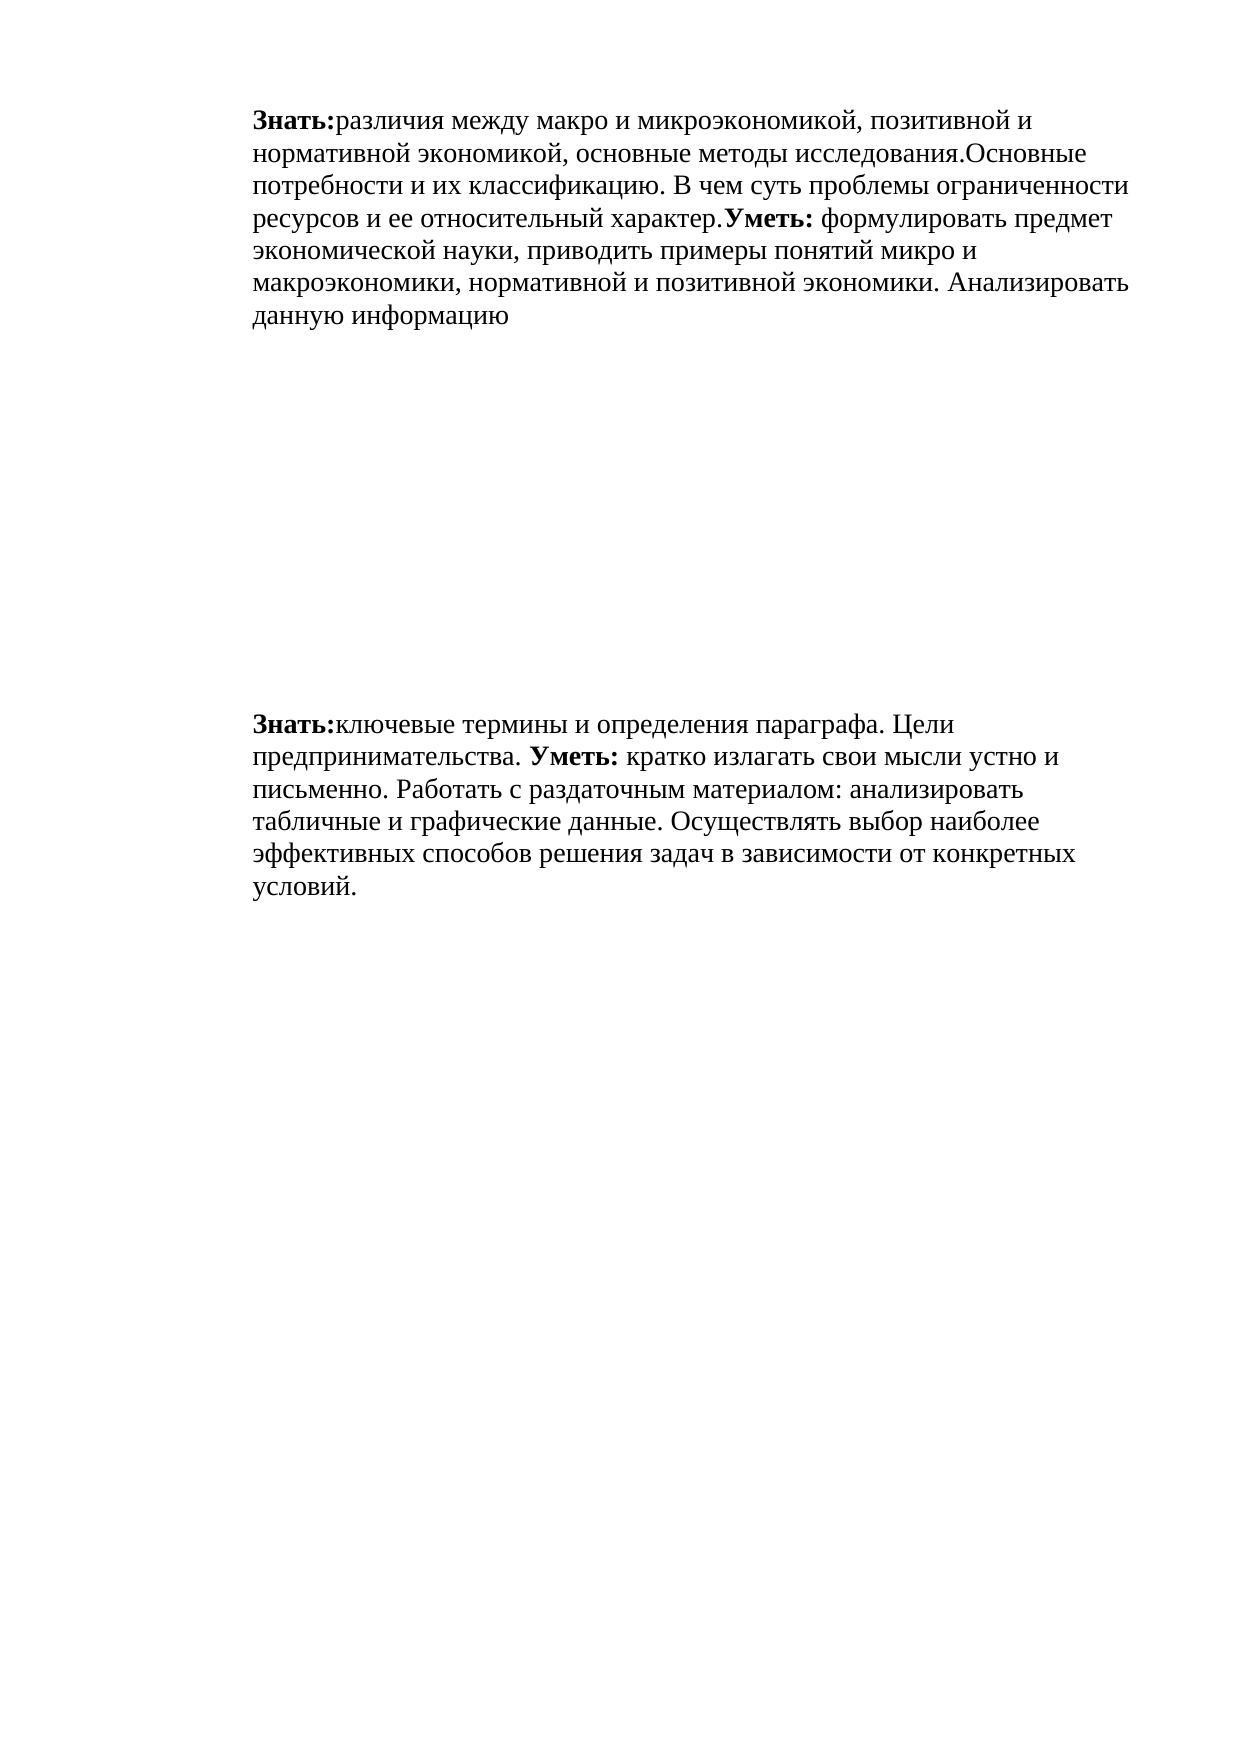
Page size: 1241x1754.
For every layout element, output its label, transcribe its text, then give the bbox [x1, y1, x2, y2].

text Знать:ключевые термины и определения параграфа. Цели предпринимательства. Уметь: кратко излагать свои мысли устно и письменно. Работать с раздаточным материалом: анализировать табличные и графические данные. Осуществлять выбор наиболее эффективных способов решения задач в зависимости от конкретных условий. [252, 707, 1152, 901]
text Знать:различия между макро и микроэкономикой, позитивной и нормативной экономикой, основные методы исследования.Основные потребности и их классификацию. В чем суть проблемы ограниченности ресурсов и ее относительный характер.Уметь: формулировать предмет экономической науки, приводить примеры понятий микро и макроэкономики, нормативной и позитивной экономики. Анализировать данную информацию [252, 103, 1152, 330]
